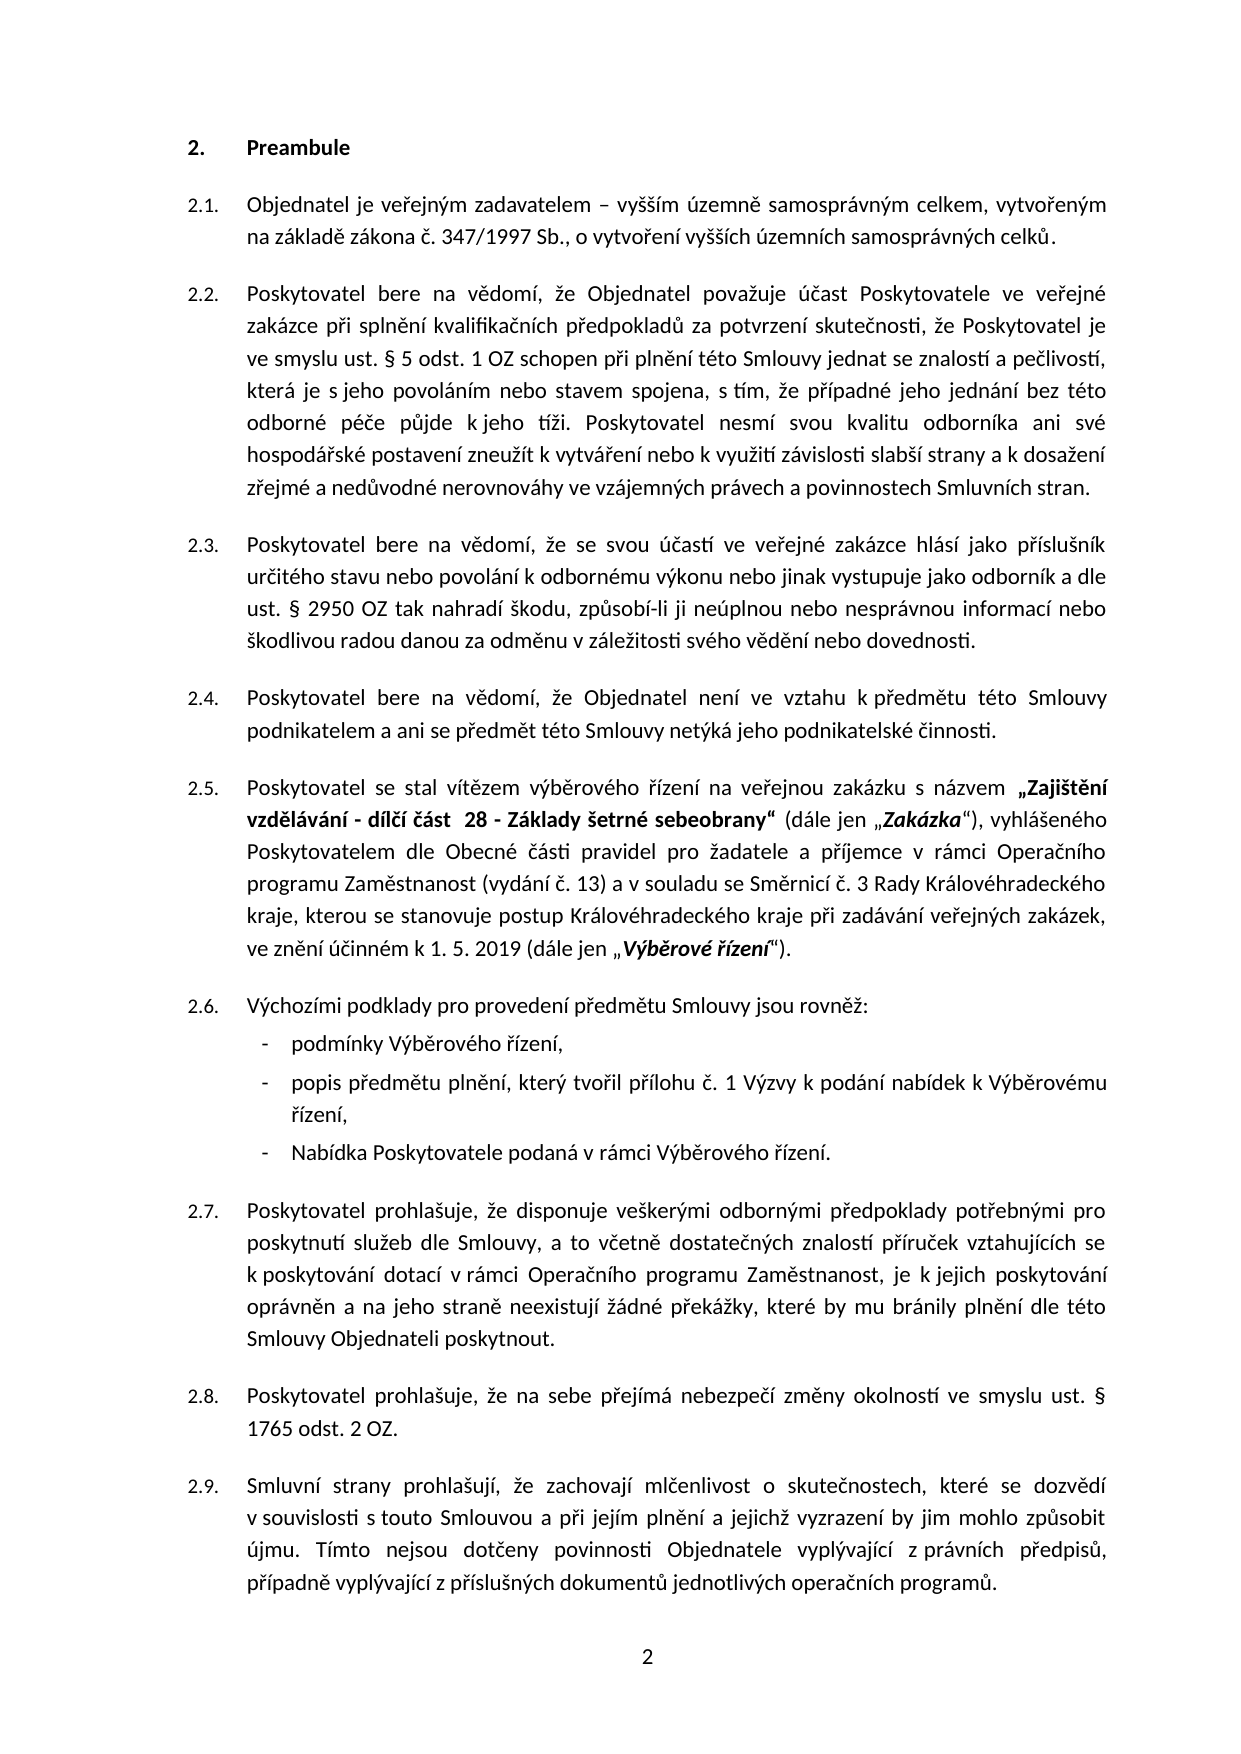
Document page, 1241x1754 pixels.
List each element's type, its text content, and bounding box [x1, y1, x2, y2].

subtitle Výchozími podklady pro provedení předmětu Smlouvy jsou rovněž: [187, 991, 1107, 1019]
subtitle Poskytovatel prohlašuje, že disponuje veškerými odbornými předpoklady potřebnými pro poskytnutí služeb dle Smlouvy, a to včetně dostatečných znalostí příruček vztahujících se k poskytování dotací v rámci Operačního programu Zaměstnanost, je k jejich poskytování oprávněn a na jeho straně neexistují žádné překážky, které by mu bránily plnění dle této Smlouvy Objednateli poskytnout. [187, 1196, 1107, 1352]
subtitle Objednatel je veřejným zadavatelem – vyšším územně samosprávným celkem, vytvořeným na základě zákona č. 347/1997 Sb., o vytvoření vyšších územních samosprávných celků. [187, 190, 1107, 250]
subtitle Smluvní strany prohlašují, že zachovají mlčenlivost o skutečnostech, které se dozvědí v souvislosti s touto Smlouvou a při jejím plnění a jejichž vyzrazení by jim mohlo způsobit újmu. Tímto nejsou dotčeny povinnosti Objednatele vyplývající z právních předpisů, případně vyplývající z příslušných dokumentů jednotlivých operačních programů. [187, 1471, 1107, 1596]
list popis předmětu plnění, který tvořil přílohu č. 1 Výzvy k podání nabídek k Výběrovému řízení, [261, 1068, 1107, 1128]
subtitle Poskytovatel bere na vědomí, že Objednatel považuje účast Poskytovatele ve veřejné zakázce při splnění kvalifikačních předpokladů za potvrzení skutečnosti, že Poskytovatel je ve smyslu ust. § 5 odst. 1 OZ schopen při plnění této Smlouvy jednat se znalostí a pečlivostí, která je s jeho povoláním nebo stavem spojena, s tím, že případné jeho jednání bez této odborné péče půjde k jeho tíži. Poskytovatel nesmí svou kvalitu odborníka ani své hospodářské postavení zneužít k vytváření nebo k využití závislosti slabší strany a k dosažení zřejmé a nedůvodné nerovnováhy ve vzájemných právech a povinnostech Smluvních stran. [187, 279, 1107, 501]
subtitle Poskytovatel se stal vítězem výběrového řízení na veřejnou zakázku s názvem „Zajištění vzdělávání - dílčí část 28 - Základy šetrné sebeobrany“ (dále jen „Zakázka“), vyhlášeného Poskytovatelem dle Obecné části pravidel pro žadatele a příjemce v rámci Operačního programu Zaměstnanost (vydání č. 13) a v souladu se Směrnicí č. 3 Rady Královéhradeckého kraje, kterou se stanovuje postup Královéhradeckého kraje při zadávání veřejných zakázek, ve znění účinném k 1. 5. 2019 (dále jen „Výběrové řízení“). [187, 773, 1107, 962]
subtitle Preambule [187, 133, 1107, 161]
list podmínky Výběrového řízení, [261, 1029, 1107, 1057]
subtitle Poskytovatel bere na vědomí, že se svou účastí ve veřejné zakázce hlásí jako příslušník určitého stavu nebo povolání k odbornému výkonu nebo jinak vystupuje jako odborník a dle ust. § 2950 OZ tak nahradí škodu, způsobí-li ji neúplnou nebo nesprávnou informací nebo škodlivou radou danou za odměnu v záležitosti svého vědění nebo dovednosti. [187, 530, 1107, 654]
subtitle Poskytovatel prohlašuje, že na sebe přejímá nebezpečí změny okolností ve smyslu ust. § 1765 odst. 2 OZ. [187, 1382, 1107, 1442]
list Nabídka Poskytovatele podaná v rámci Výběrového řízení. [261, 1138, 1107, 1167]
subtitle Poskytovatel bere na vědomí, že Objednatel není ve vztahu k předmětu této Smlouvy podnikatelem a ani se předmět této Smlouvy netýká jeho podnikatelské činnosti. [187, 683, 1107, 744]
